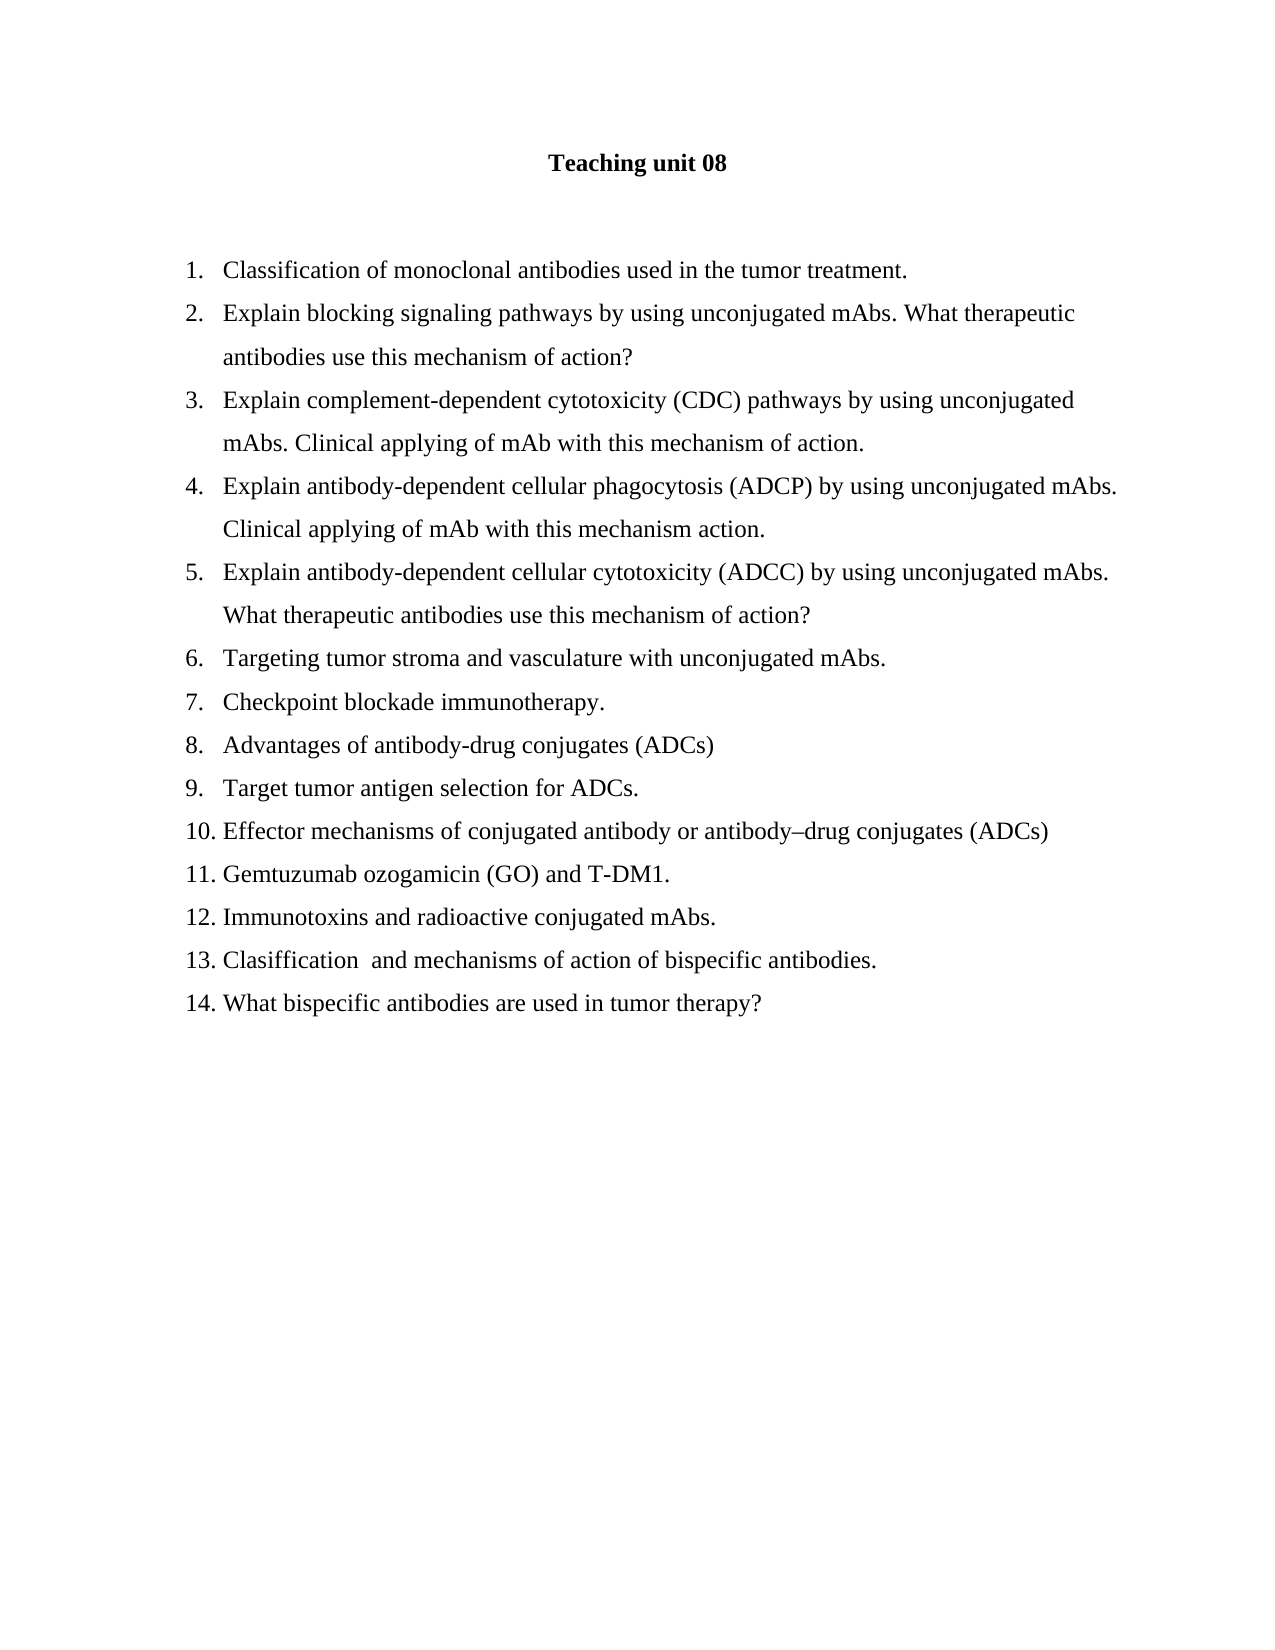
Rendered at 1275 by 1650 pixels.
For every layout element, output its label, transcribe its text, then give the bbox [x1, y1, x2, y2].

list Targeting tumor stroma and vasculature with unconjugated mAbs. [185, 643, 1127, 672]
list Explain antibody-dependent cellular phagocytosis (ADCP) by using unconjugated mAbs. Clinical applying of mAb with this mechanism action. [185, 471, 1127, 543]
list Checkpoint blockade immunotherapy. [185, 687, 1127, 715]
list Explain antibody-dependent cellular cytotoxicity (ADCC) by using unconjugated mAbs. What therapeutic antibodies use this mechanism of action? [185, 557, 1127, 629]
list Explain blocking signaling pathways by using unconjugated mAbs. What therapeutic antibodies use this mechanism of action? [185, 298, 1127, 370]
list Classification of monoclonal antibodies used in the tumor treatment. [185, 255, 1127, 284]
list Advantages of antibody-drug conjugates (ADCs) [185, 730, 1127, 758]
list Explain complement-dependent cytotoxicity (CDC) pathways by using unconjugated mAbs. Clinical applying of mAb with this mechanism of action. [185, 385, 1127, 457]
list Target tumor antigen selection for ADCs. [185, 773, 1127, 802]
list Immunotoxins and radioactive conjugated mAbs. [185, 902, 1127, 931]
list Effector mechanisms of conjugated antibody or antibody–drug conjugates (ADCs) [185, 816, 1127, 845]
text Teaching unit 08 [148, 148, 1127, 176]
list What bispecific antibodies are used in tumor therapy? [185, 988, 1127, 1059]
list Clasiffication and mechanisms of action of bispecific antibodies. [185, 945, 1127, 974]
list Gemtuzumab ozogamicin (GO) and T-DM1. [185, 859, 1127, 888]
